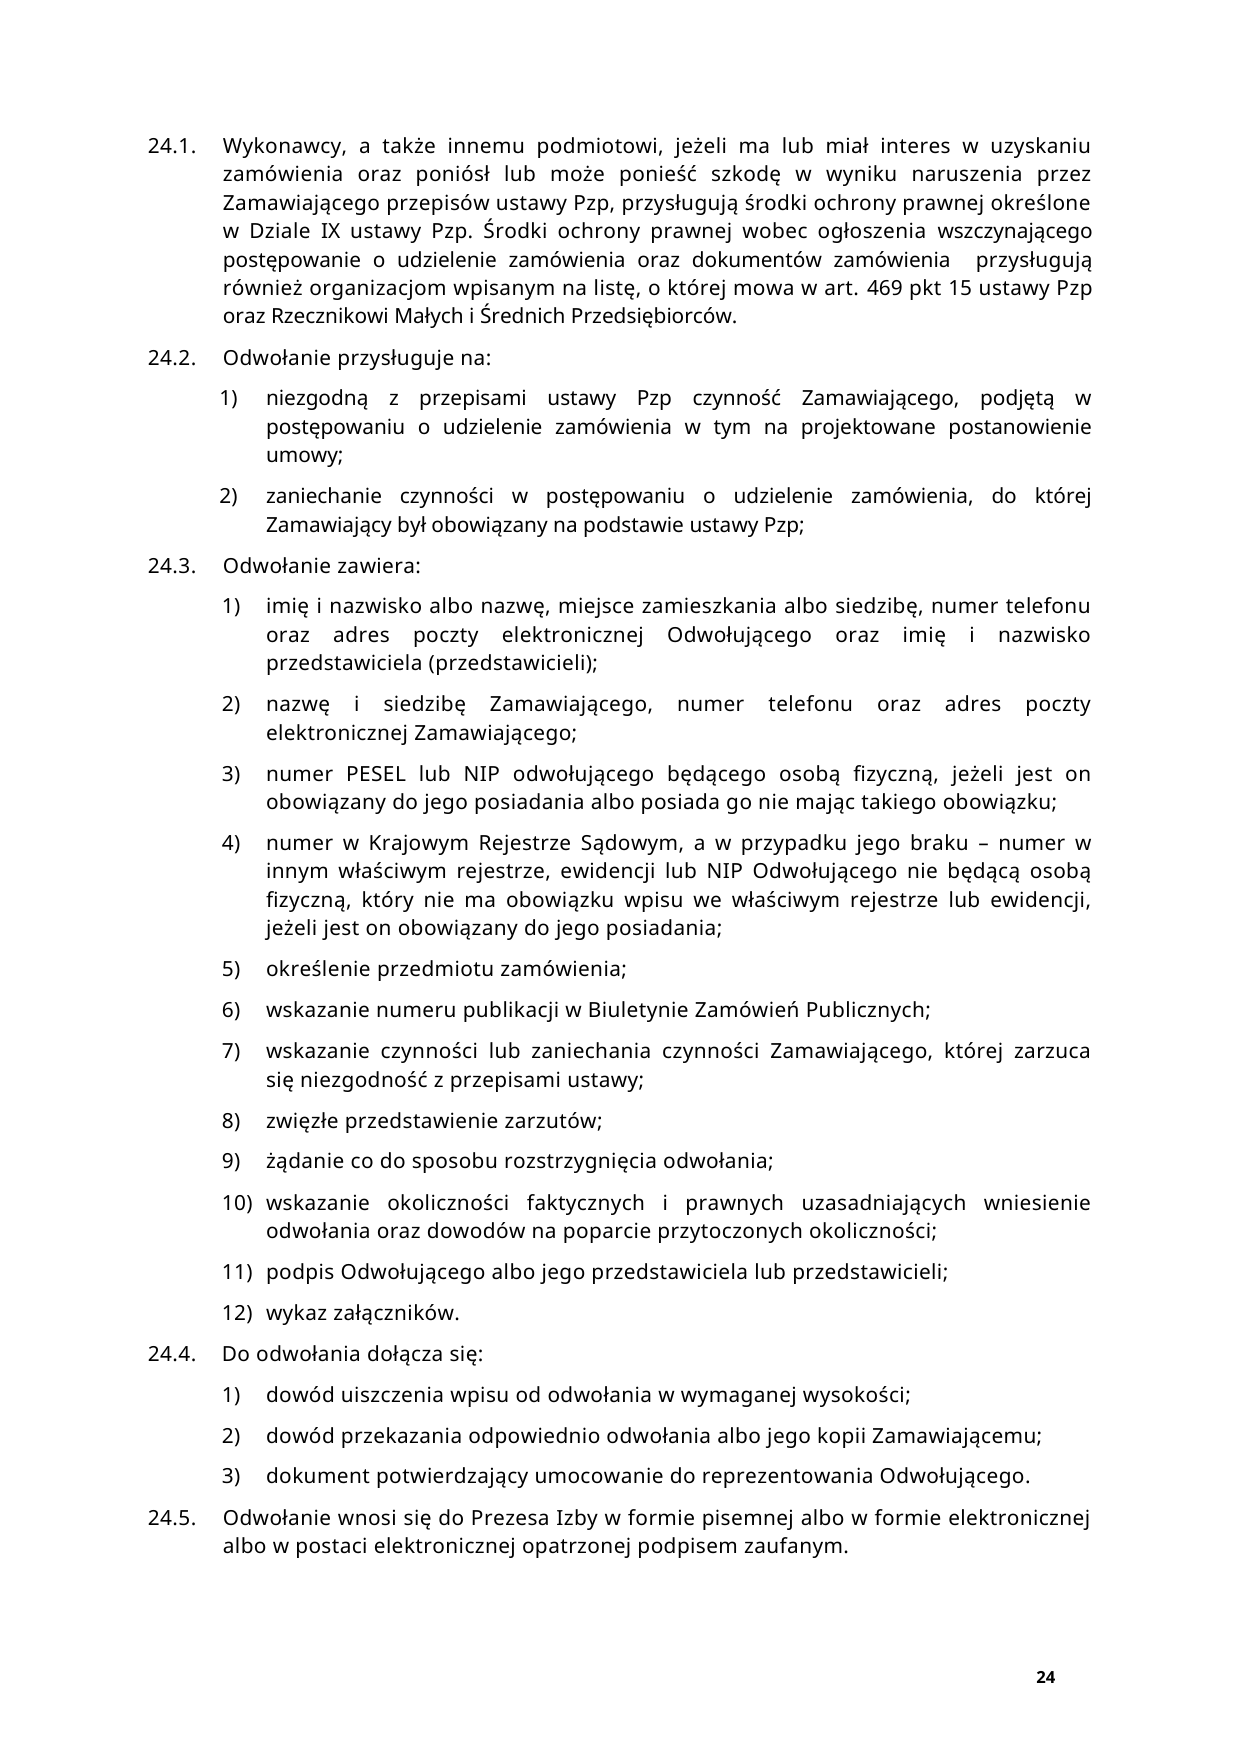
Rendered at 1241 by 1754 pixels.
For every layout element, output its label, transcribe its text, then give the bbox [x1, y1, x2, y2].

list dowód uiszczenia wpisu od odwołania w wymaganej wysokości; [222, 1380, 1092, 1408]
text 24.3. Odwołanie zawiera: [148, 551, 1092, 579]
text 24.4. Do odwołania dołącza się: [148, 1339, 1092, 1367]
text 24.5. Odwołanie wnosi się do Prezesa Izby w formie pisemnej albo w formie elektronicznej albo w postaci elektronicznej opatrzonej podpisem zaufanym. [148, 1503, 1092, 1559]
list numer PESEL lub NIP odwołującego będącego osobą fizyczną, jeżeli jest on obowiązany do jego posiadania albo posiada go nie mając takiego obowiązku; [222, 759, 1092, 816]
list żądanie co do sposobu rozstrzygnięcia odwołania; [222, 1147, 1092, 1175]
list wskazanie numeru publikacji w Biuletynie Zamówień Publicznych; [222, 995, 1092, 1024]
list wykaz załączników. [222, 1298, 1092, 1326]
list określenie przedmiotu zamówienia; [222, 954, 1092, 983]
list dowód przekazania odpowiednio odwołania albo jego kopii Zamawiającemu; [222, 1421, 1092, 1449]
list nazwę i siedzibę Zamawiającego, numer telefonu oraz adres poczty elektronicznej Zamawiającego; [222, 689, 1092, 746]
list wskazanie czynności lub zaniechania czynności Zamawiającego, której zarzuca się niezgodność z przepisami ustawy; [222, 1036, 1092, 1093]
list dokument potwierdzający umocowanie do reprezentowania Odwołującego. [222, 1462, 1092, 1490]
text 24.2. Odwołanie przysługuje na: [148, 343, 1092, 371]
list numer w Krajowym Rejestrze Sądowym, a w przypadku jego braku – numer w innym właściwym rejestrze, ewidencji lub NIP Odwołującego nie będącą osobą fizyczną, który nie ma obowiązku wpisu we właściwym rejestrze lub ewidencji, jeżeli jest on obowiązany do jego posiadania; [222, 828, 1092, 942]
list niezgodną z przepisami ustawy Pzp czynność Zamawiającego, podjętą w postępowaniu o udzielenie zamówienia w tym na projektowane postanowienie umowy; [219, 383, 1092, 469]
text 24.1. Wykonawcy, a także innemu podmiotowi, jeżeli ma lub miał interes w uzyskaniu zamówienia oraz poniósł lub może ponieść szkodę w wyniku naruszenia przez Zamawiającego przepisów ustawy Pzp, przysługują środki ochrony prawnej określone w Dziale IX ustawy Pzp. Środki ochrony prawnej wobec ogłoszenia wszczynającego postępowanie o udzielenie zamówienia oraz dokumentów zamówienia przysługują również organizacjom wpisanym na listę, o której mowa w art. 469 pkt 15 ustawy Pzp oraz Rzecznikowi Małych i Średnich Przedsiębiorców. [148, 131, 1092, 330]
list imię i nazwisko albo nazwę, miejsce zamieszkania albo siedzibę, numer telefonu oraz adres poczty elektronicznej Odwołującego oraz imię i nazwisko przedstawiciela (przedstawicieli); [222, 592, 1092, 677]
list podpis Odwołującego albo jego przedstawiciela lub przedstawicieli; [222, 1257, 1092, 1285]
list zaniechanie czynności w postępowaniu o udzielenie zamówienia, do której Zamawiający był obowiązany na podstawie ustawy Pzp; [219, 481, 1092, 538]
list zwięzłe przedstawienie zarzutów; [222, 1106, 1092, 1134]
list wskazanie okoliczności faktycznych i prawnych uzasadniających wniesienie odwołania oraz dowodów na poparcie przytoczonych okoliczności; [222, 1188, 1092, 1244]
